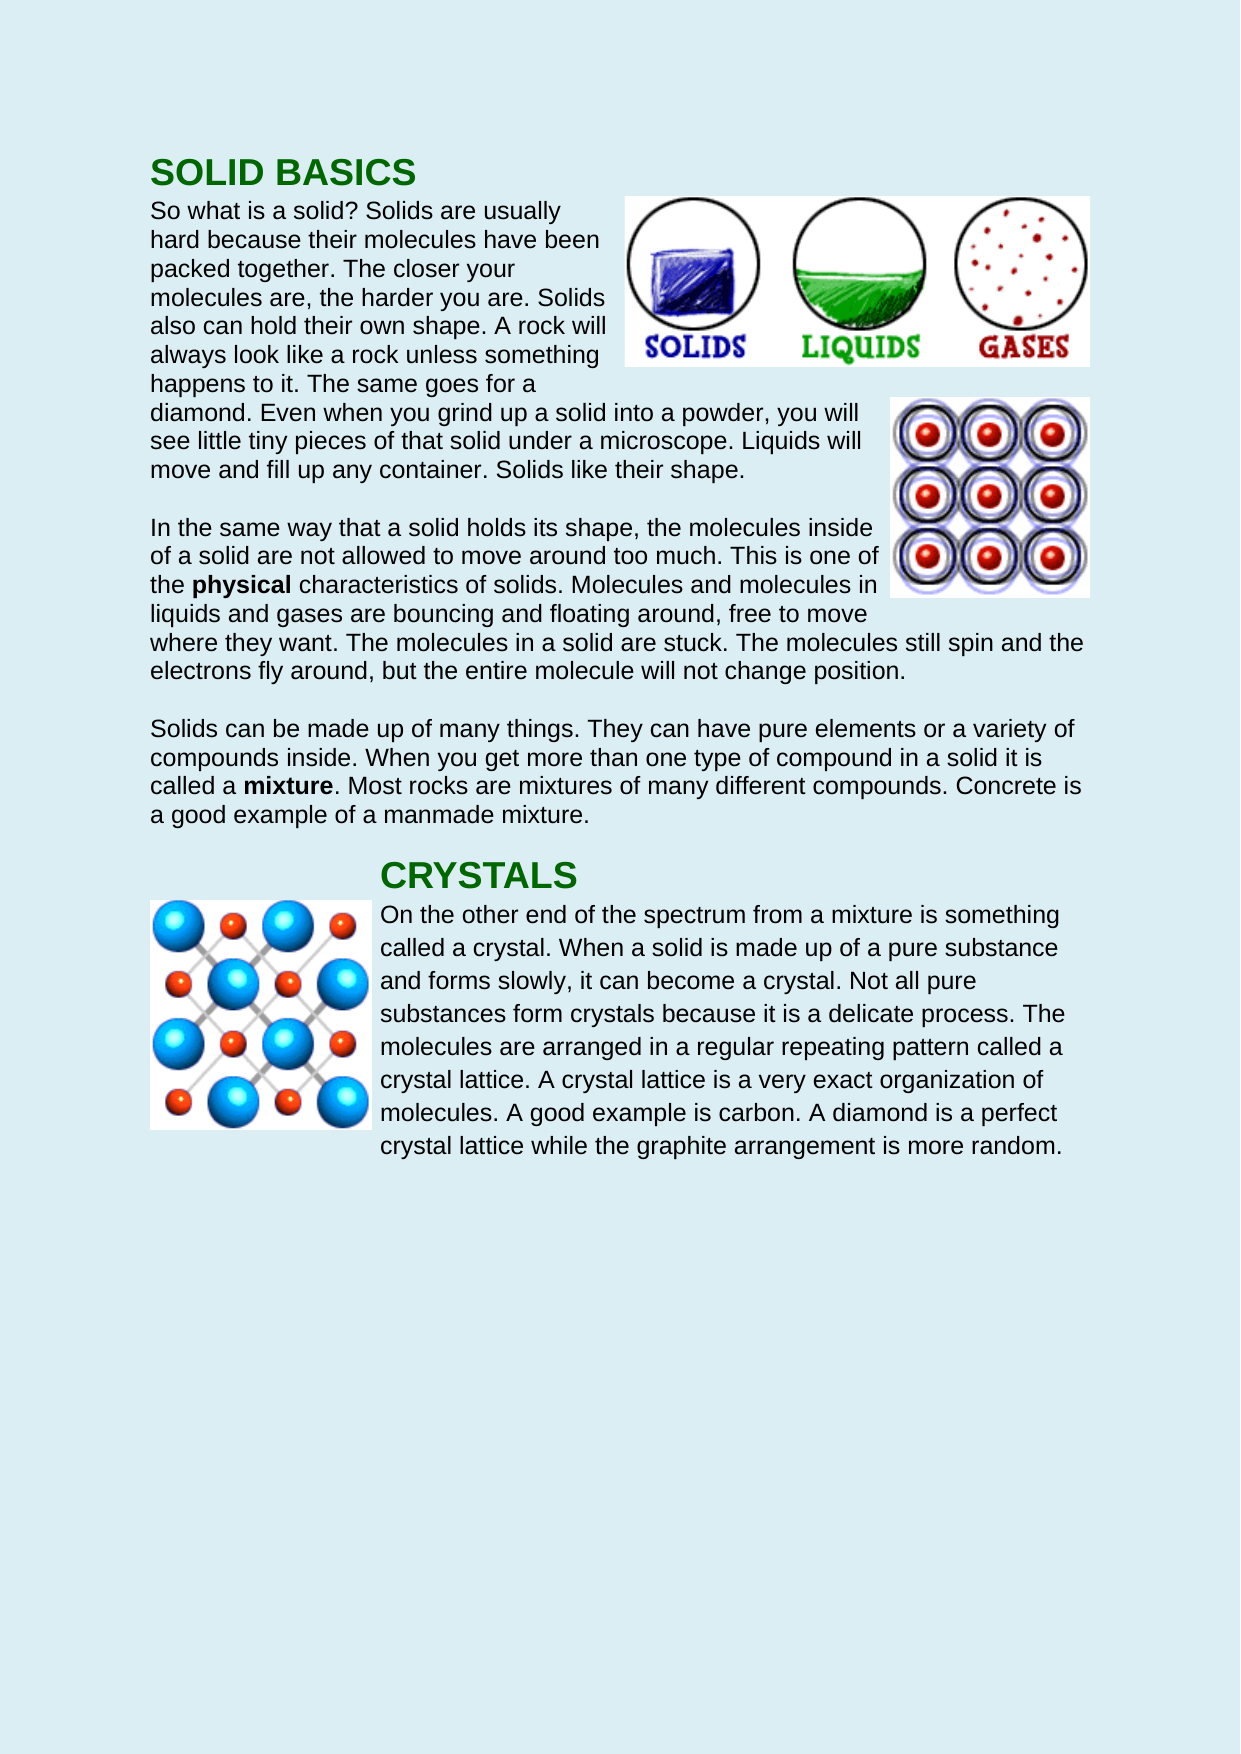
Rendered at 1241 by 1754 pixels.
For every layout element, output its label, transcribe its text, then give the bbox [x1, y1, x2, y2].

picture [890, 397, 1091, 598]
text SOLID BASICS [150, 150, 1090, 193]
picture [624, 196, 1091, 367]
picture [150, 900, 372, 1130]
text So what is a solid? Solids are usually hard because their molecules have been packed together. The closer your molecules are, the harder you are. Solids also can hold their own shape. A rock will always look like a rock unless something happens to it. The same goes for a diamond. Even when you grind up a solid into a powder, you will see little tiny pieces of that solid under a microscope. Liquids will move and fill up any container. Solids like their shape. In the same way that a solid holds its shape, the molecules inside of a solid are not allowed to move around too much. This is one of the physical characteristics of solids. Molecules and molecules in liquids and gases are bouncing and floating around, free to move where they want. The molecules in a solid are stuck. The molecules still spin and the electrons fly around, but the entire molecule will not change position. Solids can be made up of many things. They can have pure elements or a variety of compounds inside. When you get more than one type of compound in a solid it is called a mixture. Most rocks are mixtures of many different compounds. Concrete is a good example of a manmade mixture. [150, 196, 1090, 829]
text On the other end of the spectrum from a mixture is something called a crystal. When a solid is made up of a pure substance and forms slowly, it can become a crystal. Not all pure substances form crystals because it is a delicate process. The molecules are arranged in a regular repeating pattern called a crystal lattice. A crystal lattice is a very exact organization of molecules. A good example is carbon. A diamond is a perfect crystal lattice while the graphite arrangement is more random. [150, 900, 1090, 1160]
text CRYSTALS [150, 854, 1090, 897]
